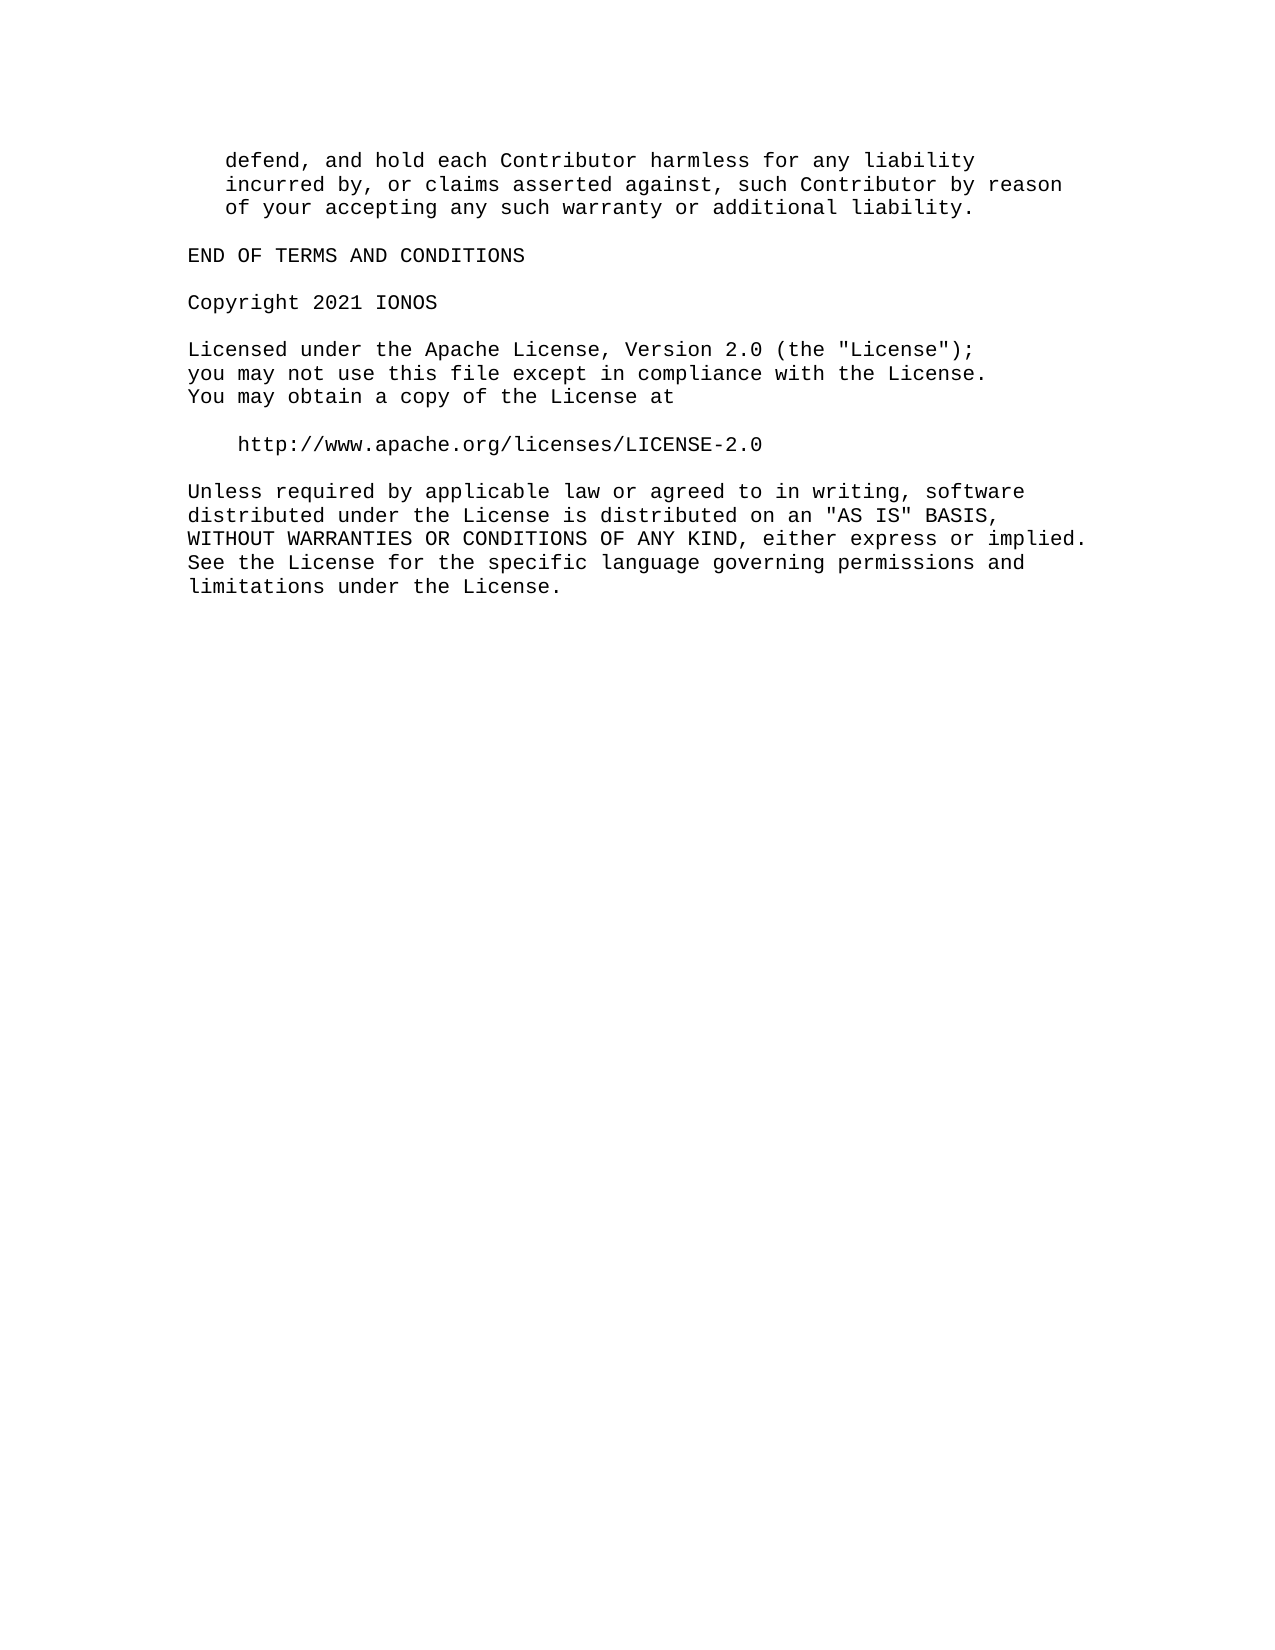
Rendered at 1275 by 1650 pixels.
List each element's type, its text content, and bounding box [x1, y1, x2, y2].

text See the License for the specific language governing permissions and [150, 552, 1125, 576]
text Copyright 2021 IONOS [150, 292, 1125, 316]
text limitations under the License. [150, 576, 1125, 599]
text http://www.apache.org/licenses/LICENSE-2.0 [150, 434, 1125, 457]
text Licensed under the Apache License, Version 2.0 (the "License"); [150, 339, 1125, 363]
text You may obtain a copy of the License at [150, 386, 1125, 410]
text of your accepting any such warranty or additional liability. [150, 197, 1125, 221]
text WITHOUT WARRANTIES OR CONDITIONS OF ANY KIND, either express or implied. [150, 528, 1125, 552]
text incurred by, or claims asserted against, such Contributor by reason [150, 174, 1125, 197]
text defend, and hold each Contributor harmless for any liability [150, 150, 1125, 174]
text Unless required by applicable law or agreed to in writing, software [150, 481, 1125, 505]
text END OF TERMS AND CONDITIONS [150, 244, 1125, 268]
text distributed under the License is distributed on an "AS IS" BASIS, [150, 505, 1125, 528]
text you may not use this file except in compliance with the License. [150, 363, 1125, 386]
